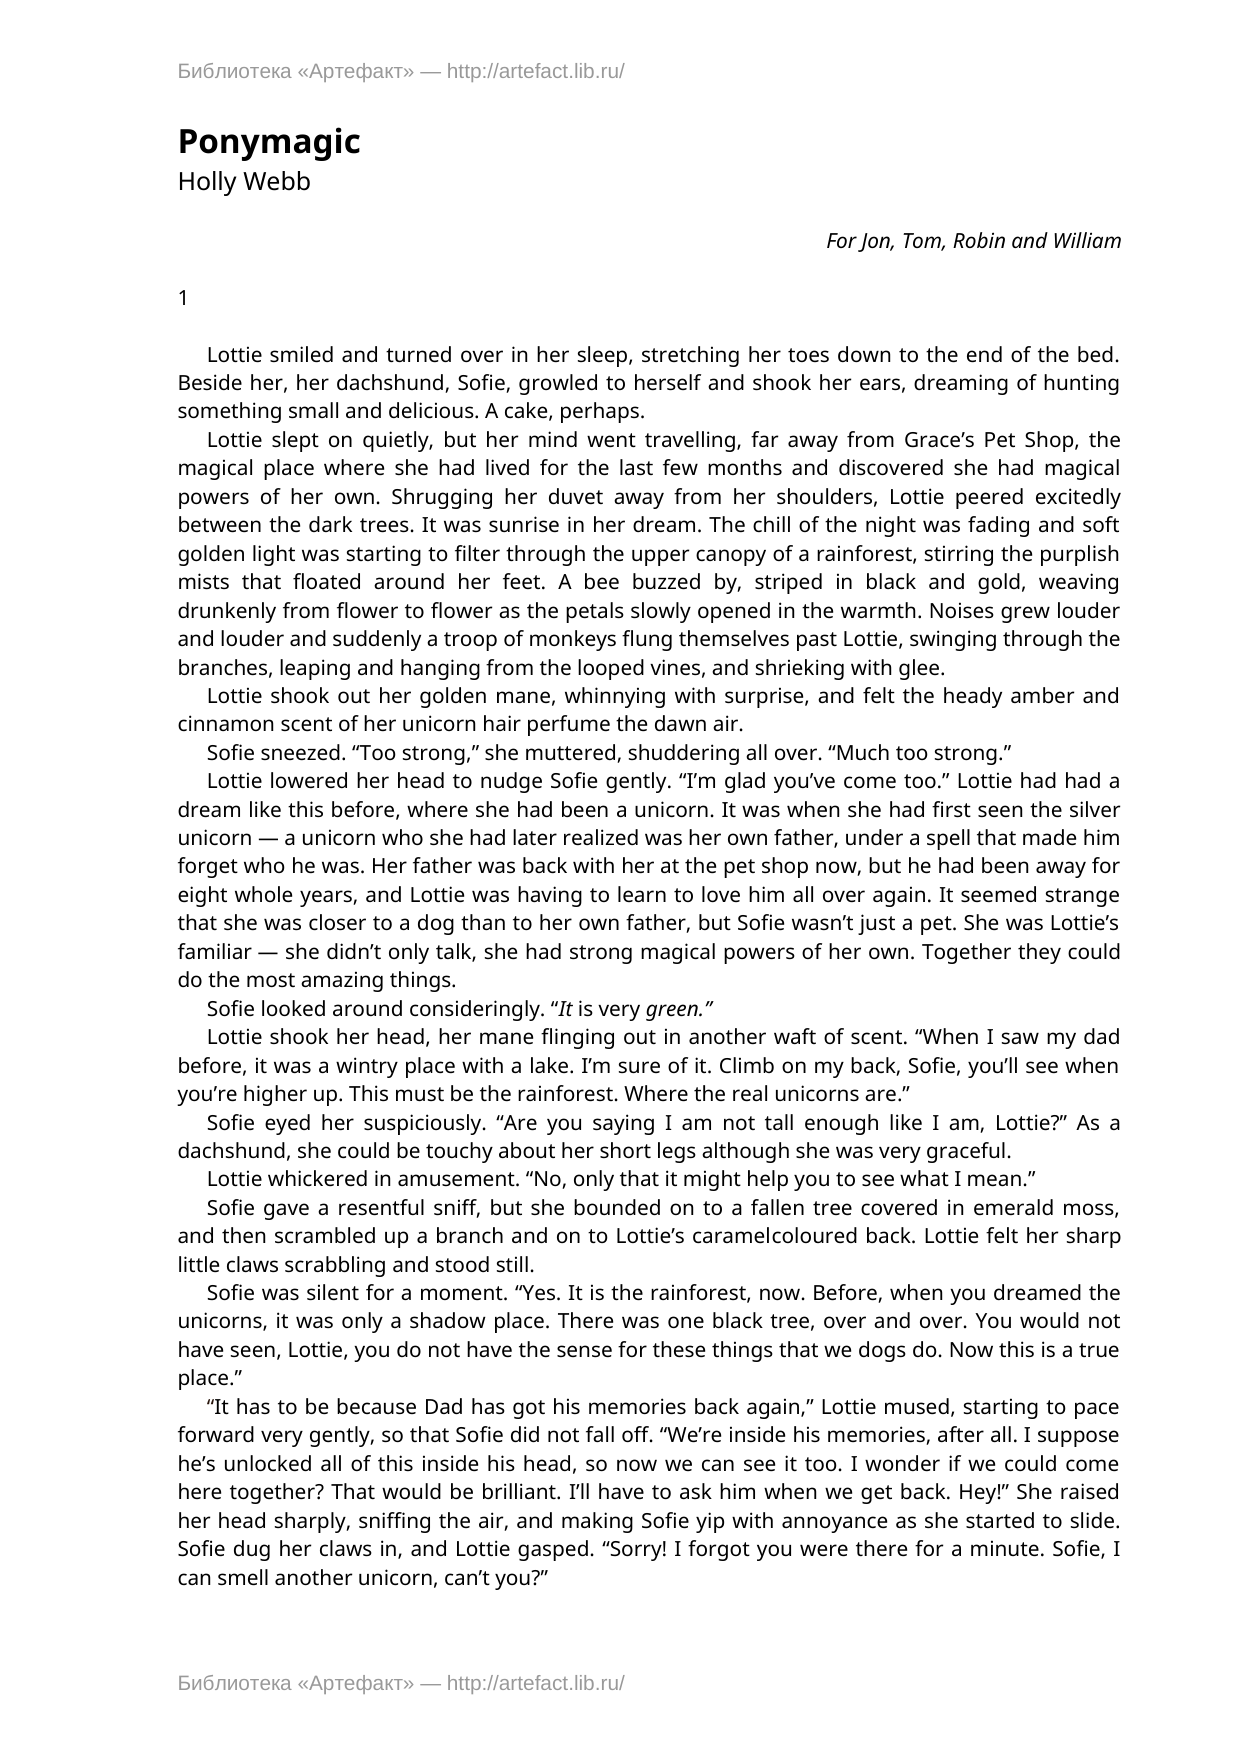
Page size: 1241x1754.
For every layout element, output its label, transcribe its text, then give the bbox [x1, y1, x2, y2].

subtitle Holly Webb [177, 163, 1122, 198]
text Sofie gave a resentful sniff, but she bounded on to a fallen tree covered in emerald moss, and then scrambled up a branch and on to Lottie’s caramelcoloured back. Lottie felt her sharp little claws scrabbling and stood still. [177, 1193, 1122, 1278]
text Lottie shook out her golden mane, whinnying with surprise, and felt the heady amber and cinnamon scent of her unicorn hair perfume the dawn air. [177, 681, 1122, 738]
text Lottie slept on quietly, but her mind went travelling, far away from Grace’s Pet Shop, the magical place where she had lived for the last few months and discovered she had magical powers of her own. Shrugging her duvet away from her shoulders, Lottie peered excitedly between the dark trees. It was sunrise in her dream. The chill of the night was fading and soft golden light was starting to filter through the upper canopy of a rainforest, stirring the purplish mists that floated around her feet. A bee buzzed by, striped in black and gold, weaving drunkenly from flower to flower as the petals slowly opened in the warmth. Noises grew louder and louder and suddenly a troop of monkeys flung themselves past Lottie, swinging through the branches, leaping and hanging from the looped vines, and shrieking with glee. [177, 425, 1122, 681]
text Ponymagic [177, 118, 1122, 163]
text For Jon, Tom, Robin and William [177, 226, 1122, 254]
text Sofie looked around consideringly. “It is very green.” [177, 994, 1122, 1022]
text Sofie eyed her suspiciously. “Are you saying I am not tall enough like I am, Lottie?” As a dachshund, she could be touchy about her short legs although she was very graceful. [177, 1108, 1122, 1164]
text Lottie lowered her head to nudge Sofie gently. “I’m glad you’ve come too.” Lottie had had a dream like this before, where she had been a unicorn. It was when she had first seen the silver unicorn — a unicorn who she had later realized was her own father, under a spell that made him forget who he was. Her father was back with her at the pet shop now, but he had been away for eight whole years, and Lottie was having to learn to love him all over again. It seemed strange that she was closer to a dog than to her own father, but Sofie wasn’t just a pet. She was Lottie’s familiar — she didn’t only talk, she had strong magical powers of her own. Together they could do the most amazing things. [177, 766, 1122, 994]
text Lottie whickered in amusement. “No, only that it might help you to see what I mean.” [177, 1164, 1122, 1193]
text 1 [177, 283, 1122, 311]
text Lottie smiled and turned over in her sleep, stretching her toes down to the end of the bed. Beside her, her dachshund, Sofie, growled to herself and shook her ears, dreaming of hunting something small and delicious. A cake, perhaps. [177, 340, 1122, 425]
text Lottie shook her head, her mane flinging out in another waft of scent. “When I saw my dad before, it was a wintry place with a lake. I’m sure of it. Climb on my back, Sofie, you’ll see when you’re higher up. This must be the rainforest. Where the real unicorns are.” [177, 1022, 1122, 1108]
text Sofie was silent for a moment. “Yes. It is the rainforest, now. Before, when you dreamed the unicorns, it was only a shadow place. There was one black tree, over and over. You would not have seen, Lottie, you do not have the sense for these things that we dogs do. Now this is a true place.” [177, 1278, 1122, 1392]
text Sofie sneezed. “Too strong,” she muttered, shuddering all over. “Much too strong.” [177, 738, 1122, 766]
text “It has to be because Dad has got his memories back again,” Lottie mused, starting to pace forward very gently, so that Sofie did not fall off. “We’re inside his memories, after all. I suppose he’s unlocked all of this inside his head, so now we can see it too. I wonder if we could come here together? That would be brilliant. I’ll have to ask him when we get back. Hey!” She raised her head sharply, sniffing the air, and making Sofie yip with annoyance as she started to slide. Sofie dug her claws in, and Lottie gasped. “Sorry! I forgot you were there for a minute. Sofie, I can smell another unicorn, can’t you?” [177, 1392, 1122, 1591]
